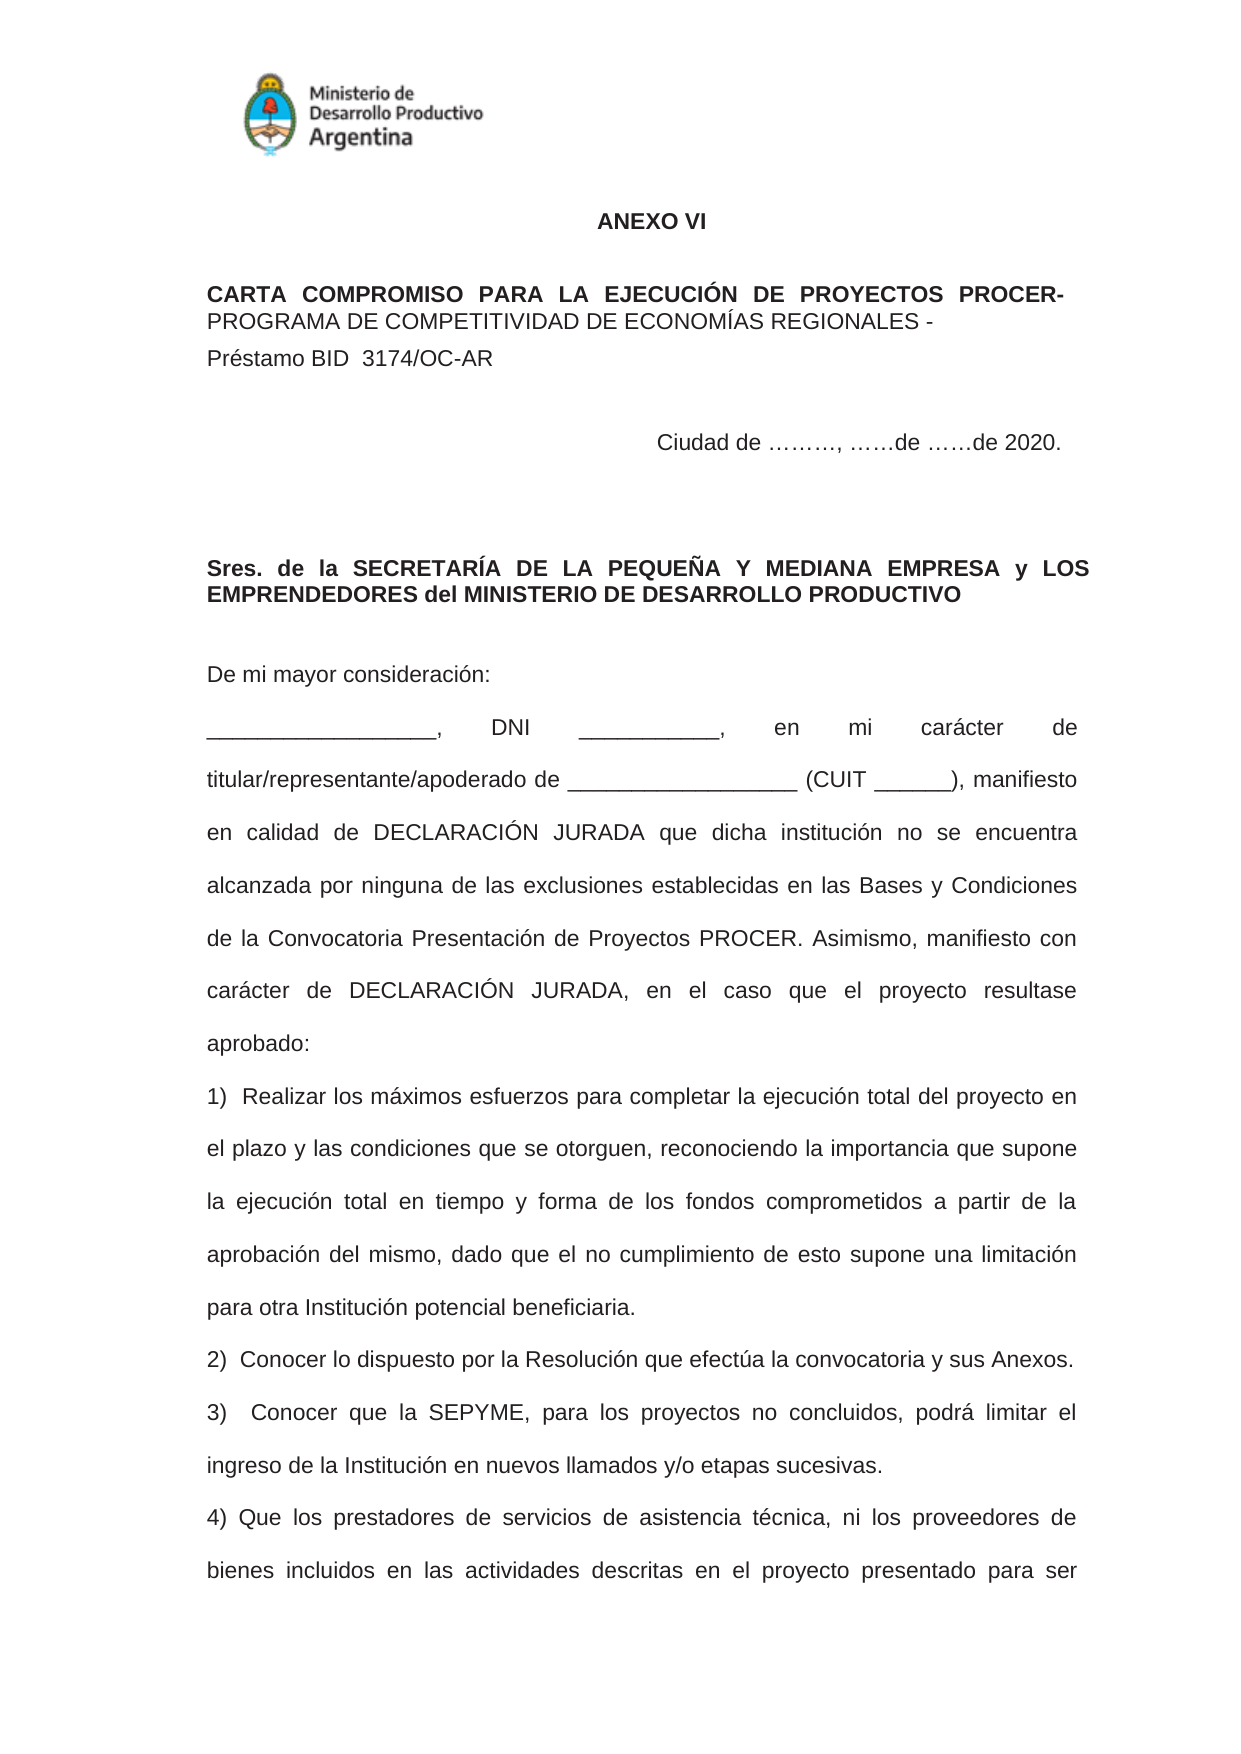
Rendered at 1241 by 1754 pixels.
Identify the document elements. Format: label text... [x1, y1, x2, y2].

text Ciudad de ………, ……de ……de 2020. [657, 428, 1090, 455]
text __________________, DNI ___________, en mi carácter de titular/representante/apoderado de __________________ (CUIT ______), manifiesto en calidad de DECLARACIÓN JURADA que dicha institución no se encuentra alcanzada por ninguna de las exclusiones establecidas en las Bases y Condiciones de la Convocatoria Presentación de Proyectos PROCER. Asimismo, manifiesto con carácter de DECLARACIÓN JURADA, en el caso que el proyecto resultase aprobado: [207, 714, 1078, 1056]
text 3) Conocer que la SEPYME, para los proyectos no concluidos, podrá limitar el ingreso de la Institución en nuevos llamados y/o etapas sucesivas. [207, 1399, 1078, 1478]
text Préstamo BID 3174/OC-AR [207, 344, 1065, 371]
text Sres. de la SECRETARÍA DE LA PEQUEÑA Y MEDIANA EMPRESA y LOS EMPRENDEDORES del MINISTERIO DE DESARROLLO PRODUCTIVO [207, 555, 1090, 607]
text 1) Realizar los máximos esfuerzos para completar la ejecución total del proyecto en el plazo y las condiciones que se otorguen, reconociendo la importancia que supone la ejecución total en tiempo y forma de los fondos comprometidos a partir de la aprobación del mismo, dado que el no cumplimiento de esto supone una limitación para otra Institución potencial beneficiaria. [207, 1083, 1078, 1320]
text ANEXO VI [207, 208, 988, 234]
text 2) Conocer lo dispuesto por la Resolución que efectúa la convocatoria y sus Anexos. [207, 1346, 1078, 1372]
text De mi mayor consideración: [207, 661, 1078, 687]
text CARTA COMPROMISO PARA LA EJECUCIÓN DE PROYECTOS PROCER- PROGRAMA DE COMPETITIVIDAD DE ECONOMÍAS REGIONALES - [207, 281, 1065, 334]
picture [206, 61, 512, 164]
